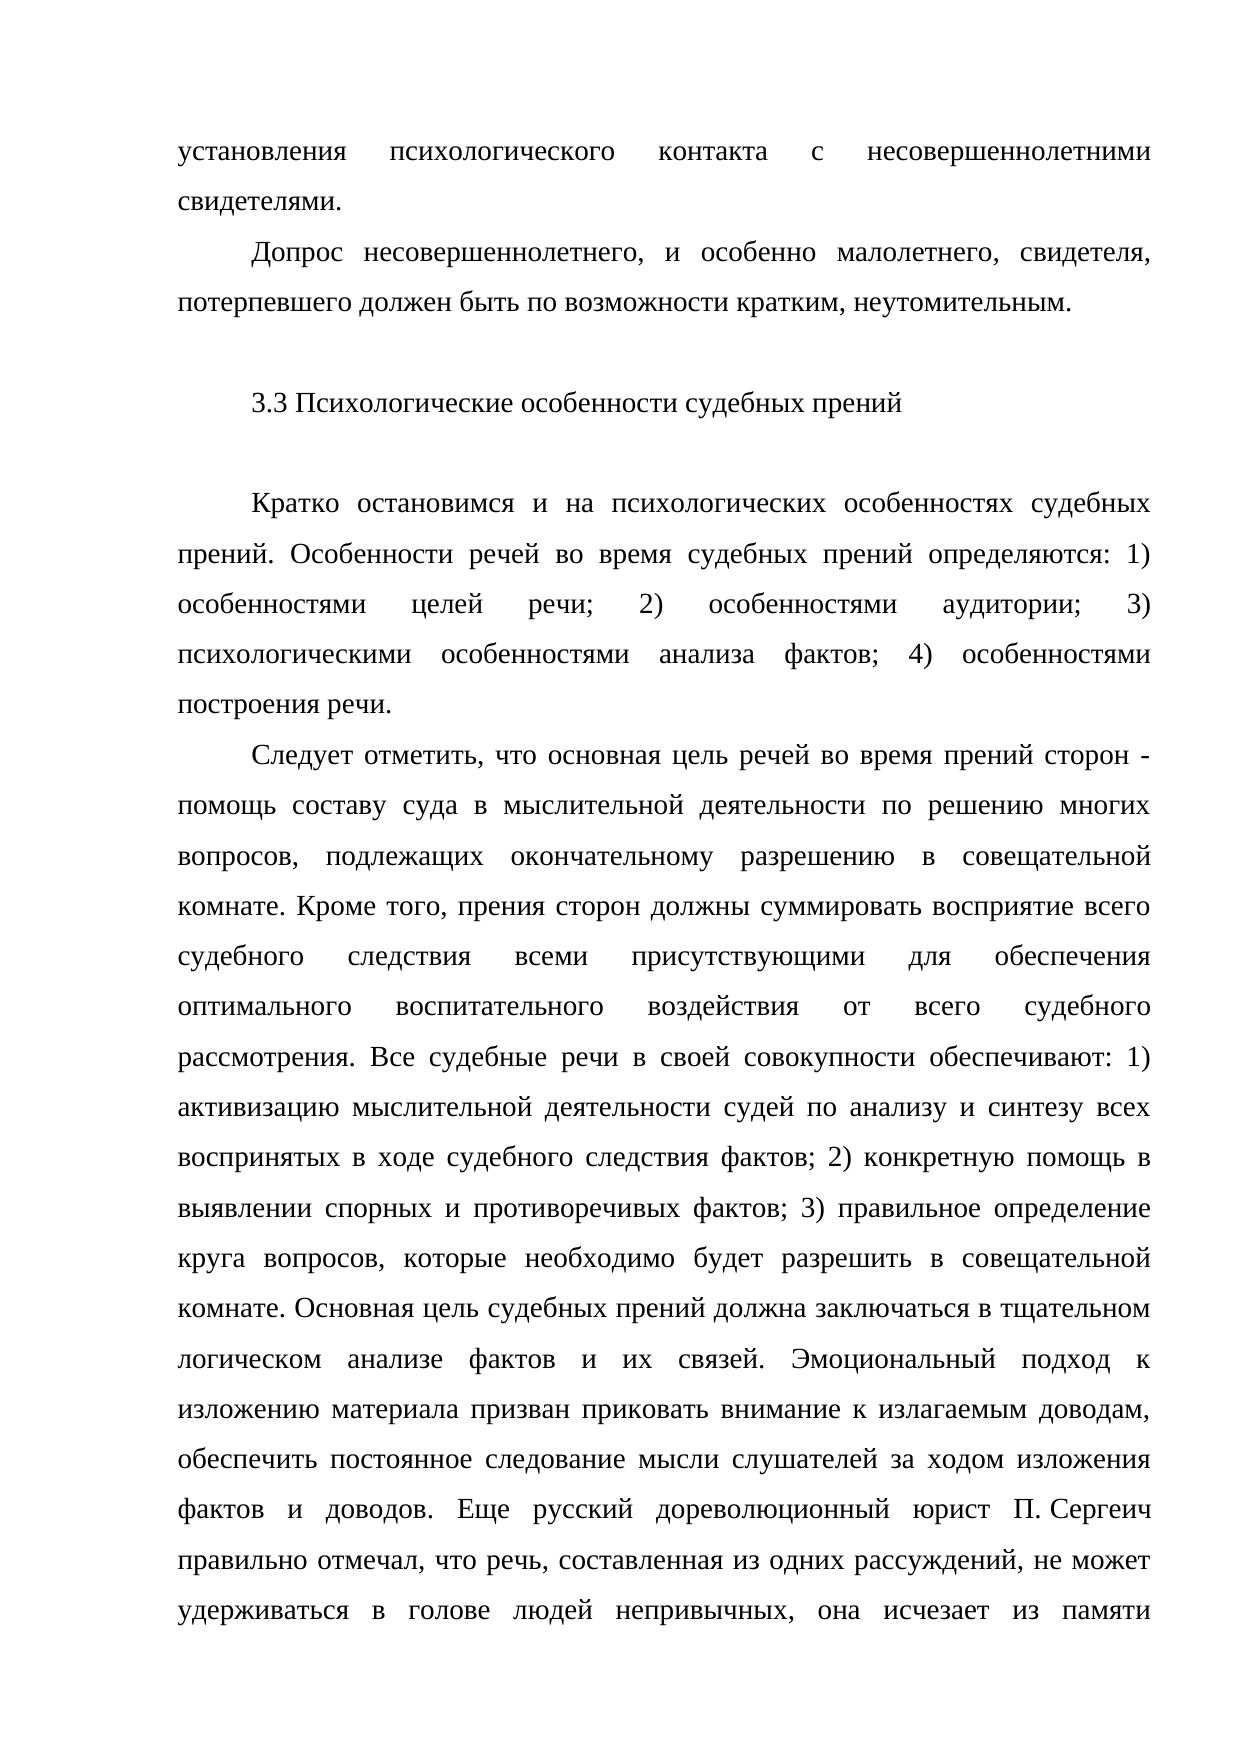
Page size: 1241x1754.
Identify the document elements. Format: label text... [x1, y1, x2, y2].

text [177, 737, 1152, 1626]
text 3.3 Психологические особенности судебных прений [177, 385, 1152, 418]
text Допрос несовершеннолетнего, и особенно малолетнего, свидетеля, потерпевшего должен быть по возможности кратким, неутомительным. [177, 234, 1152, 318]
text Кратко остановимся и на психологических особенностях судебных прений. Особенности речей во время судебных прений определяются: 1) особенностями целей речи; 2) особенностями аудитории; 3) психологическими особенностями анализа фактов; 4) особенностями построения речи. [177, 485, 1152, 720]
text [177, 133, 1152, 217]
